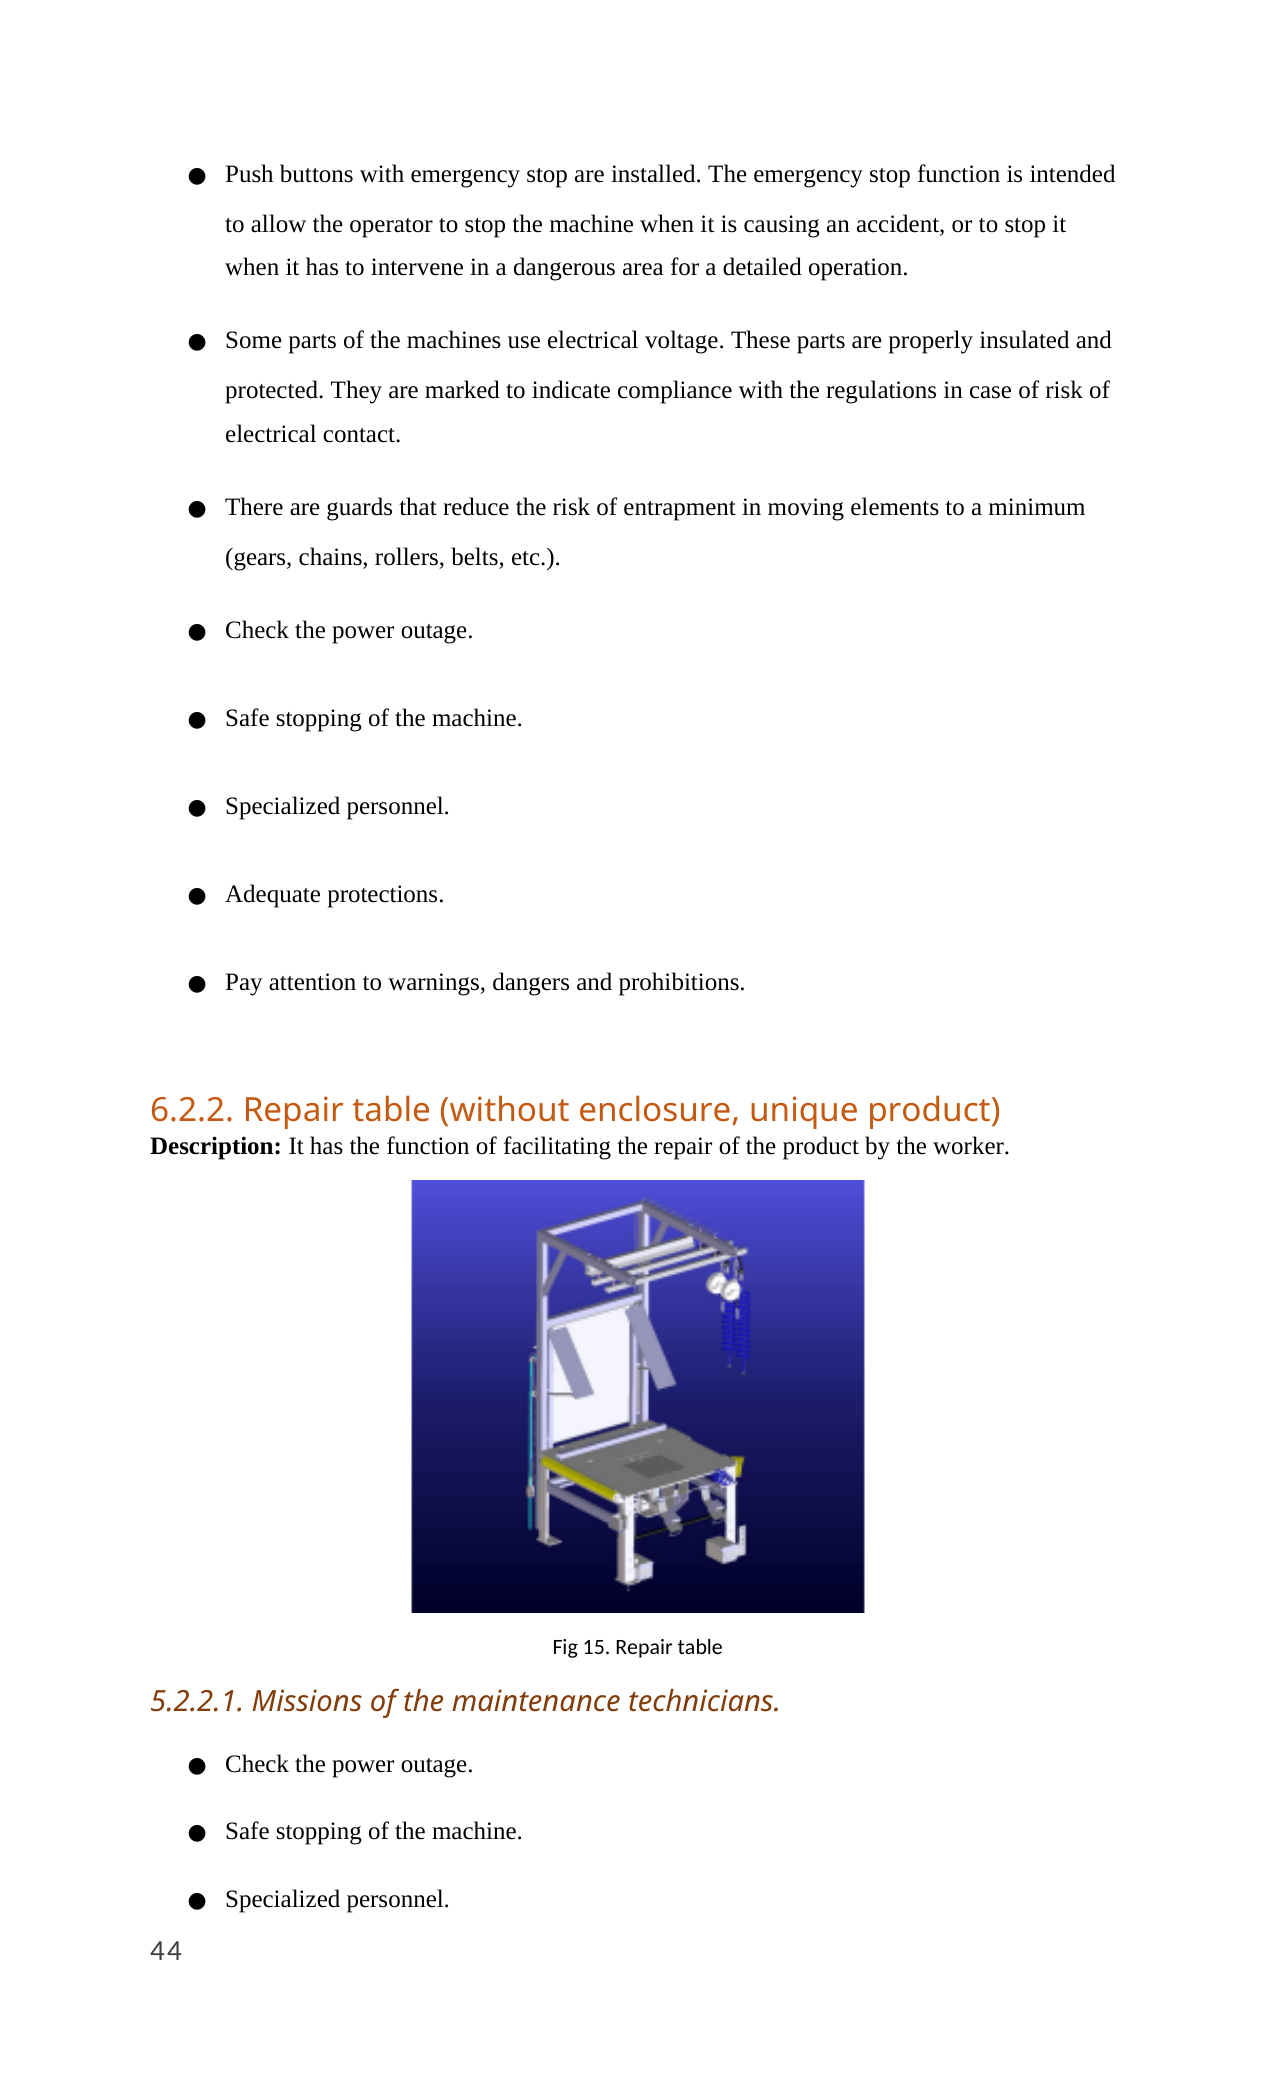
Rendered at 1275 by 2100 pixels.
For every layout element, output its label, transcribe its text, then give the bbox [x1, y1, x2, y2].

list Safe stopping of the machine. [187, 1807, 1125, 1852]
list Adequate protections. [187, 870, 1125, 915]
list Specialized personnel. [187, 782, 1125, 827]
list Check the power outage. [187, 606, 1125, 651]
list Check the power outage. [187, 1740, 1125, 1785]
list Some parts of the machines use electrical voltage. These parts are properly insulated and protected. They are marked to indicate compliance with the regulations in case of risk of electrical contact. [187, 316, 1125, 447]
subtitle 5.2.2.1. Missions of the maintenance technicians. [150, 1681, 1125, 1720]
text Description: It has the function of facilitating the repair of the product by the worker. [150, 1131, 1125, 1160]
list Pay attention to warnings, dangers and prohibitions. [187, 958, 1125, 1003]
text Fig 15. Repair table [150, 1633, 1125, 1660]
list Specialized personnel. [187, 1874, 1125, 1919]
list There are guards that reduce the risk of entrapment in moving elements to a minimum (gears, chains, rollers, belts, etc.). [187, 483, 1125, 571]
picture [408, 1180, 867, 1613]
list Safe stopping of the machine. [187, 694, 1125, 739]
list Push buttons with emergency stop are installed. The emergency stop function is intended to allow the operator to stop the machine when it is causing an accident, or to stop it when it has to intervene in a dangerous area for a detailed operation. [187, 150, 1125, 281]
subtitle 6.2.2. Repair table (without enclosure, unique product) [150, 1086, 1125, 1131]
